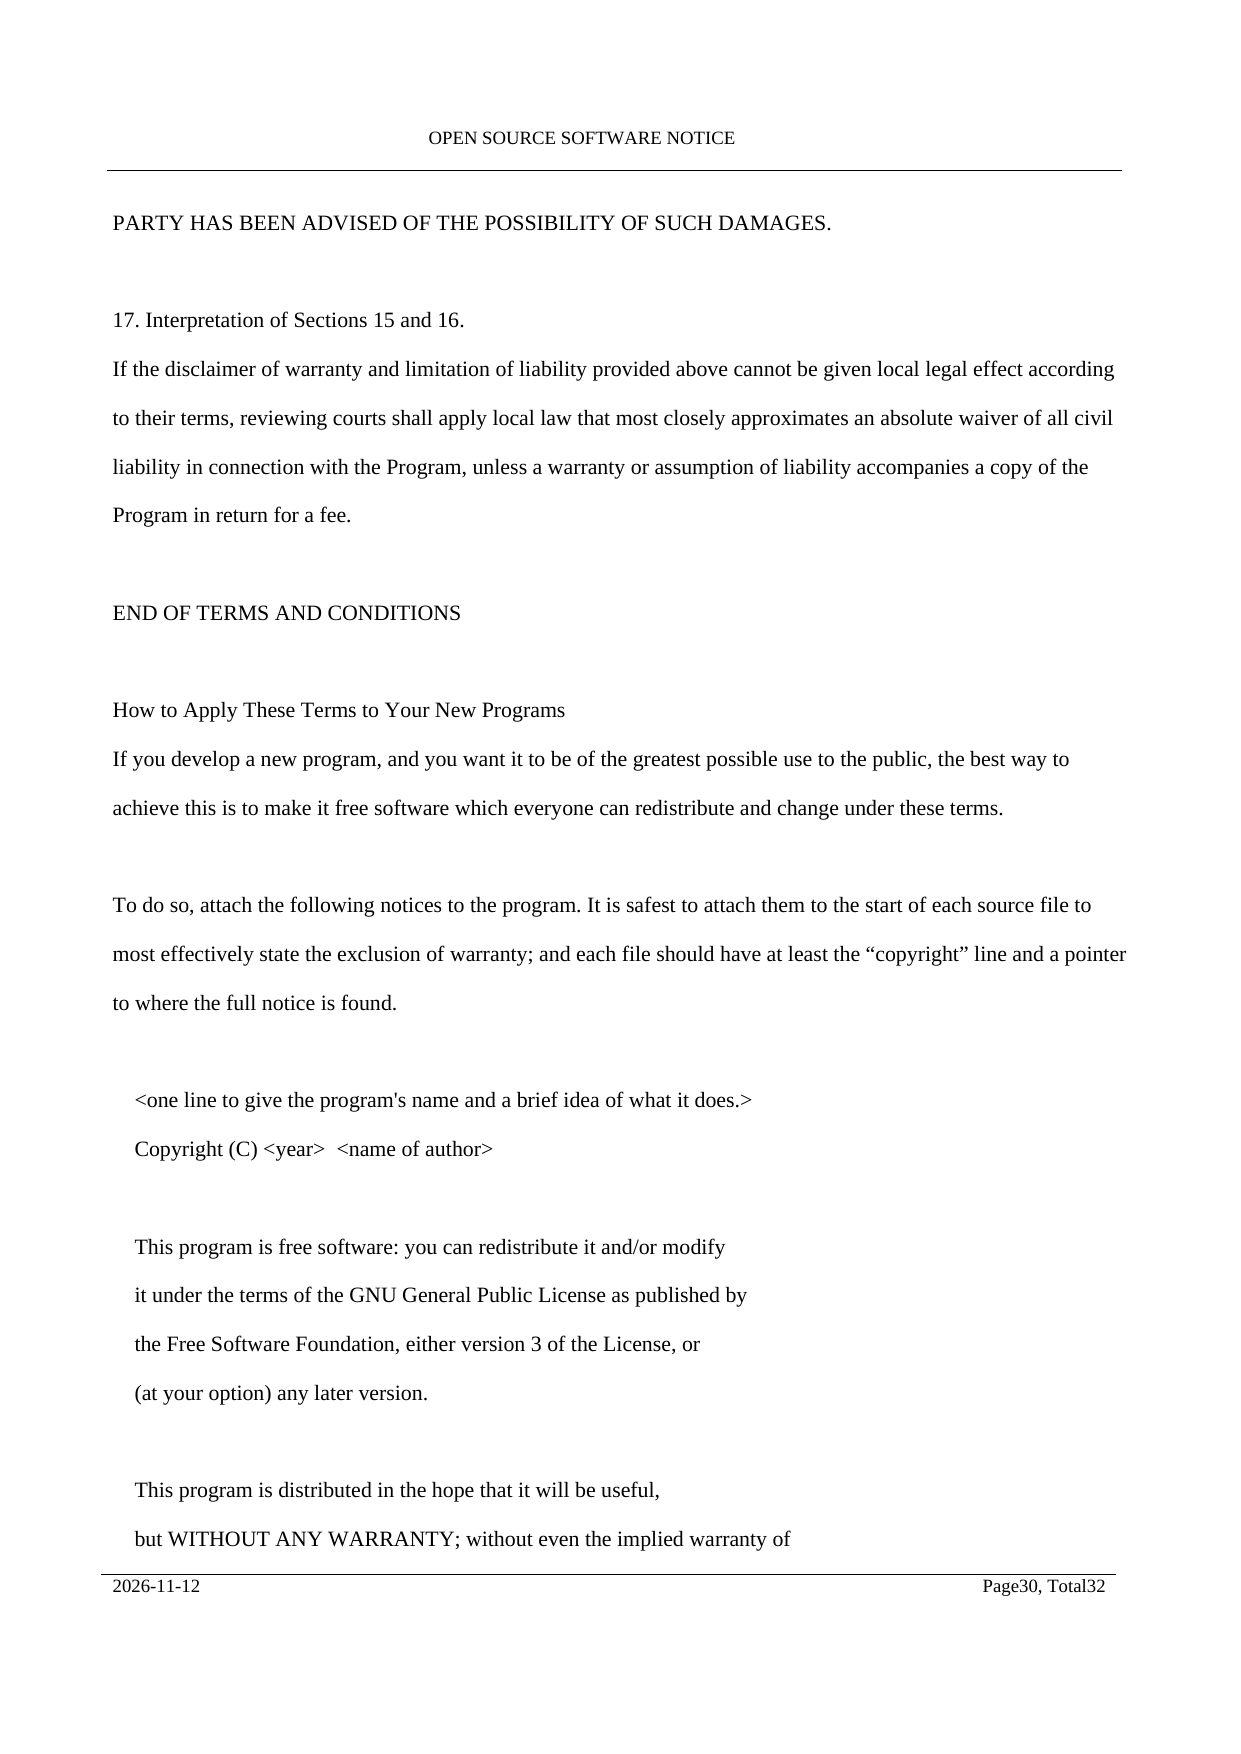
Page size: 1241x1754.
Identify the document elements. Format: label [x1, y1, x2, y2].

text [112, 206, 1128, 1555]
